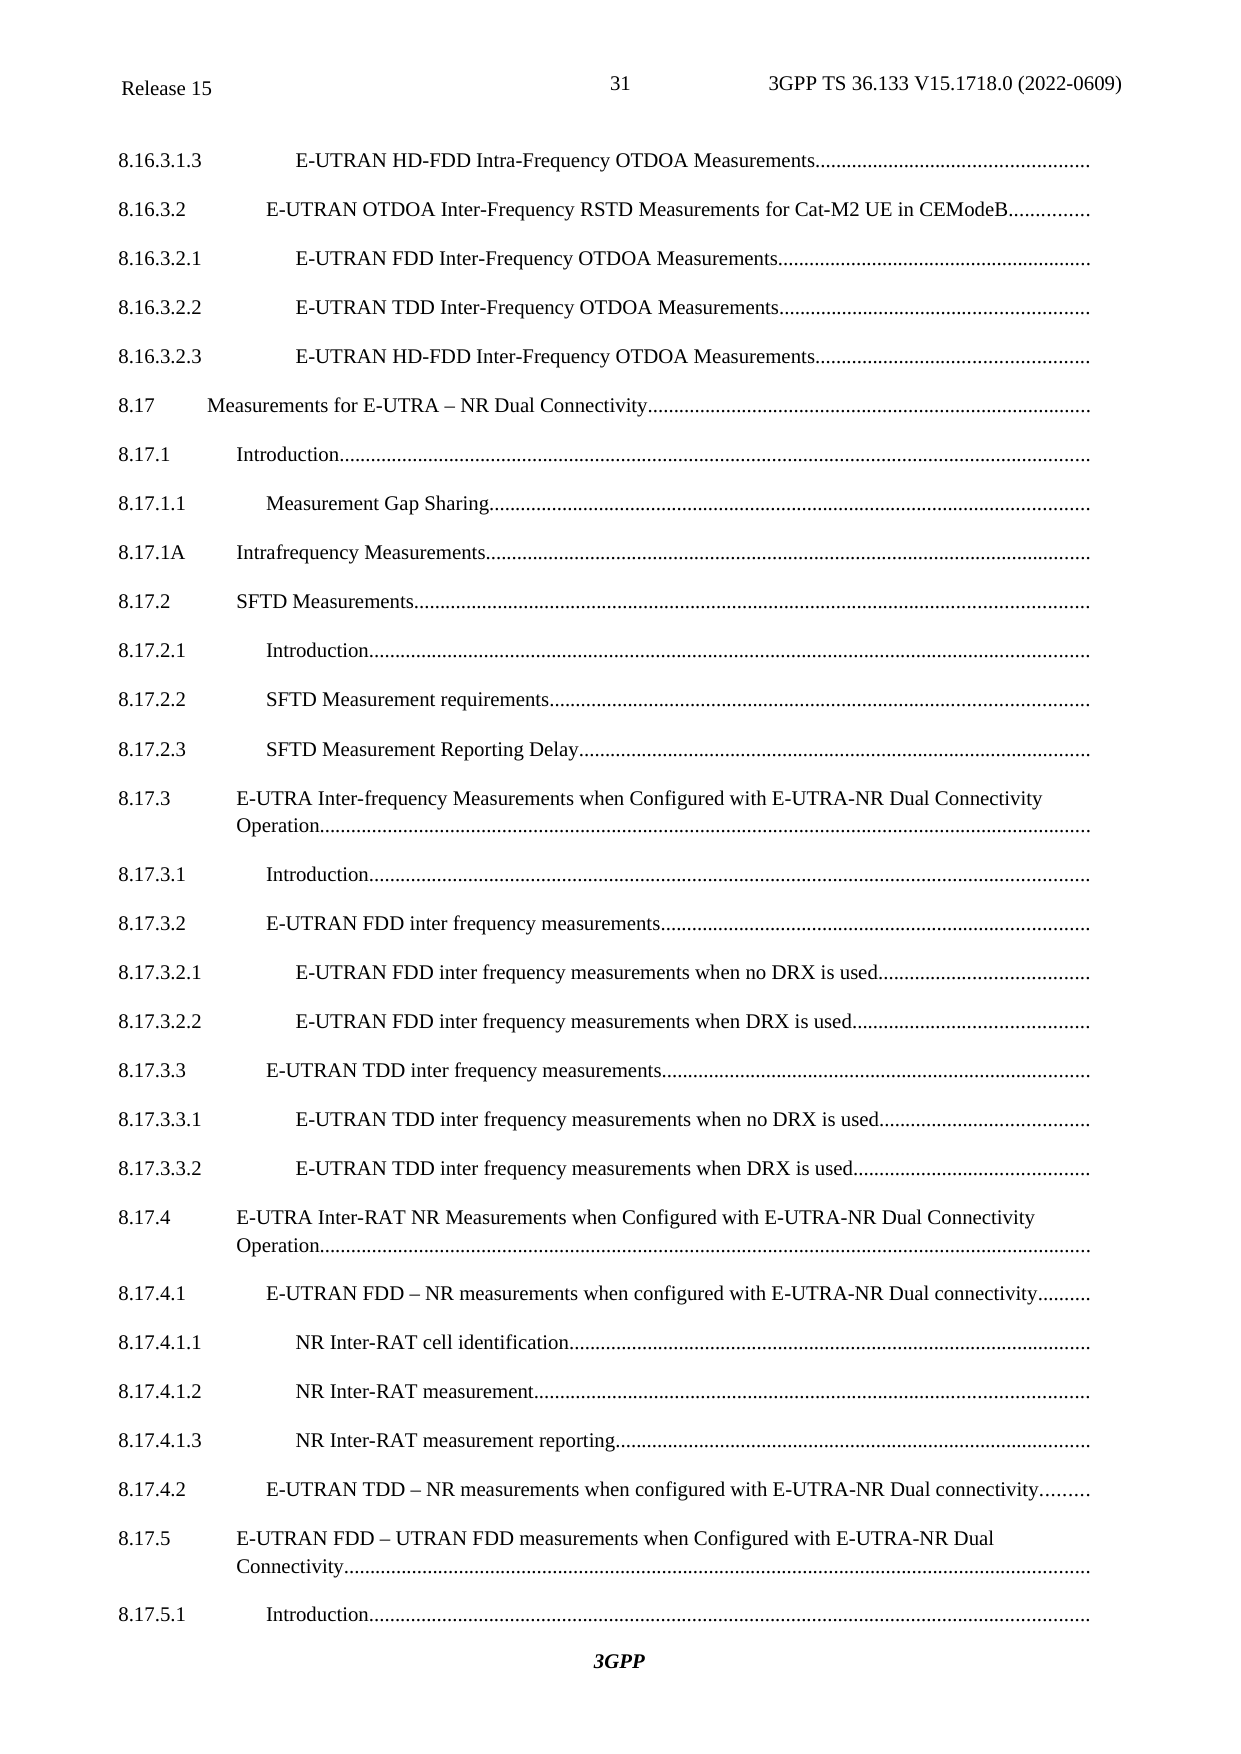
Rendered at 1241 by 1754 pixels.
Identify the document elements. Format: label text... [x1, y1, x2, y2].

text 8.17.1.1 Measurement Gap Sharing 572 [118, 491, 1078, 515]
text 8.17.5 E-UTRAN FDD – UTRAN FDD measurements when Configured with E-UTRA-NR Dual Connectivity 584 [118, 1526, 1078, 1578]
text 8.17.4 E-UTRA Inter-RAT NR Measurements when Configured with E-UTRA-NR Dual Connectivity Operation 581 [118, 1205, 1078, 1257]
text 8.17.5.1 Introduction 584 [118, 1602, 1078, 1626]
text 8.17.3.3 E-UTRAN TDD inter frequency measurements 577 [118, 1058, 1078, 1082]
text 8.17.1 Introduction 572 [118, 442, 1078, 466]
text 8.16.3.2 E-UTRAN OTDOA Inter-Frequency RSTD Measurements for Cat-M2 UE in CEModeB 566 [118, 197, 1078, 221]
text 8.17.3.2.1 E-UTRAN FDD inter frequency measurements when no DRX is used 574 [118, 960, 1078, 984]
text 8.17.3.2.2 E-UTRAN FDD inter frequency measurements when DRX is used 575 [118, 1009, 1078, 1033]
text 8.17.3.3.2 E-UTRAN TDD inter frequency measurements when DRX is used 579 [118, 1156, 1078, 1180]
text 8.17.3.3.1 E-UTRAN TDD inter frequency measurements when no DRX is used 577 [118, 1107, 1078, 1131]
text 8.16.3.2.2 E-UTRAN TDD Inter-Frequency OTDOA Measurements 569 [118, 295, 1078, 319]
text 8.17.2.3 SFTD Measurement Reporting Delay 573 [118, 736, 1078, 761]
text 8.17.4.1.2 NR Inter-RAT measurement 583 [118, 1379, 1078, 1403]
text 8.17.4.1.1 NR Inter-RAT cell identification 581 [118, 1330, 1078, 1354]
text 8.16.3.2.3 E-UTRAN HD-FDD Inter-Frequency OTDOA Measurements 571 [118, 344, 1078, 368]
text 8.17.3.2 E-UTRAN FDD inter frequency measurements 574 [118, 911, 1078, 935]
text 8.17.2.1 Introduction 573 [118, 638, 1078, 662]
text 8.17.3 E-UTRA Inter-frequency Measurements when Configured with E-UTRA-NR Dual Connectivity Operation 574 [118, 786, 1078, 837]
text 8.17.2 SFTD Measurements 573 [118, 589, 1078, 613]
text 8.17.4.1 E-UTRAN FDD – NR measurements when configured with E-UTRA-NR Dual connectivity 581 [118, 1281, 1078, 1305]
text 8.16.3.2.1 E-UTRAN FDD Inter-Frequency OTDOA Measurements 566 [118, 246, 1078, 270]
text 8.17.4.2 E-UTRAN TDD – NR measurements when configured with E-UTRA-NR Dual connectivity 584 [118, 1477, 1078, 1501]
text 8.17.4.1.3 NR Inter-RAT measurement reporting 583 [118, 1428, 1078, 1452]
text 8.17 Measurements for E-UTRA – NR Dual Connectivity 572 [118, 393, 1078, 417]
text 8.17.3.1 Introduction 574 [118, 862, 1078, 886]
text 8.17.2.2 SFTD Measurement requirements 573 [118, 687, 1078, 711]
text 8.17.1A Intrafrequency Measurements 572 [118, 540, 1078, 564]
text 8.16.3.1.3 E-UTRAN HD-FDD Intra-Frequency OTDOA Measurements 566 [118, 148, 1078, 172]
